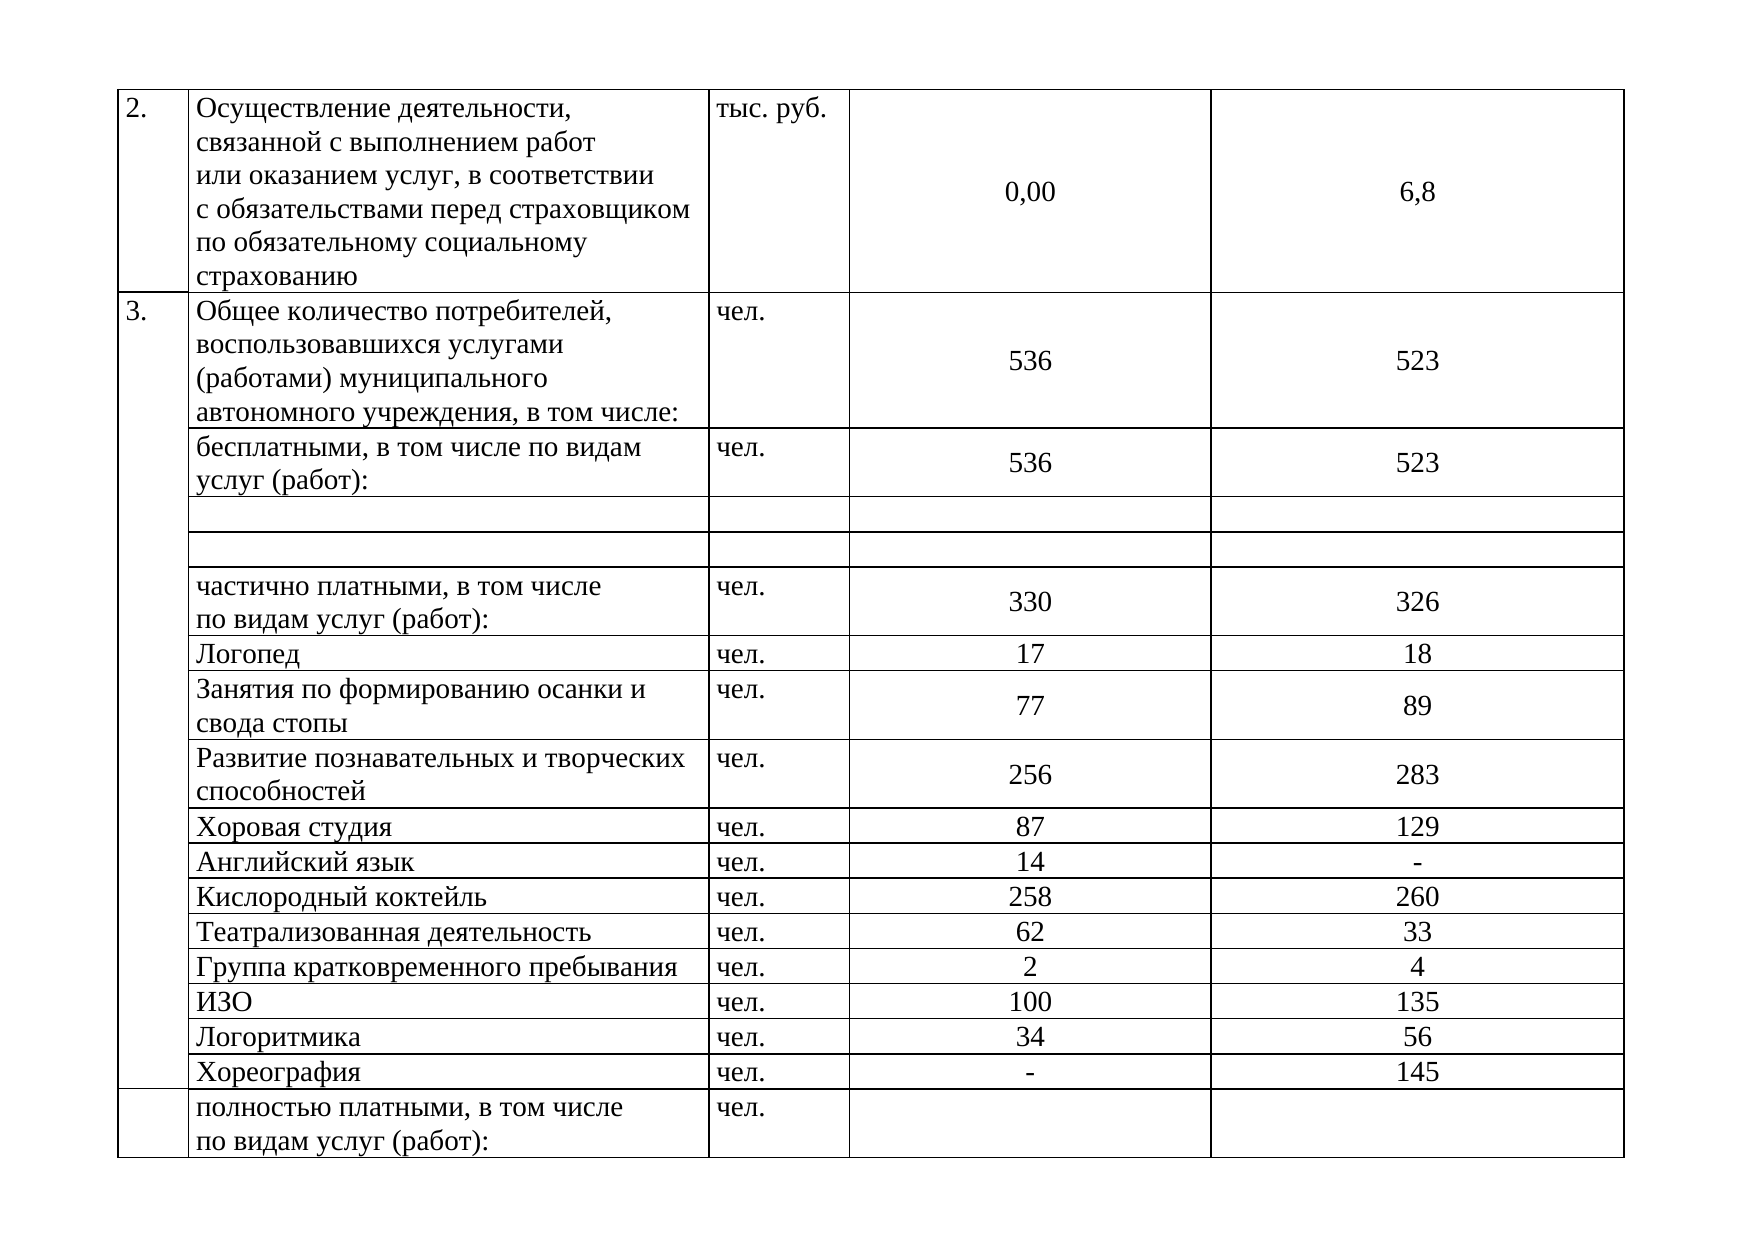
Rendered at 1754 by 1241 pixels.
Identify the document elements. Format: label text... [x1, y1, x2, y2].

table_cell 3. [119, 293, 188, 1088]
table_cell тыс. руб. [710, 90, 849, 291]
table_cell 523 [1212, 429, 1623, 496]
table_cell 2. [119, 90, 188, 291]
table_cell [850, 497, 1210, 531]
table_cell 0,00 [850, 90, 1210, 291]
table_cell 100 [850, 984, 1210, 1018]
table_cell - [850, 1055, 1210, 1088]
table_cell чел. [710, 809, 849, 842]
table_cell 17 [850, 636, 1210, 670]
table_cell чел. [710, 429, 849, 496]
table_cell 34 [850, 1019, 1210, 1053]
table_cell чел. [710, 293, 849, 427]
table_cell 129 [1212, 809, 1623, 842]
table_cell чел. [710, 671, 849, 738]
table_cell [710, 533, 849, 566]
table_cell чел. [710, 844, 849, 877]
table_cell Развитие познавательных и творческих способностей [189, 740, 708, 807]
table_cell Английский язык [189, 844, 708, 877]
table_cell 523 [1212, 293, 1623, 427]
table_cell [710, 497, 849, 531]
table_cell [119, 1089, 188, 1157]
table_cell 258 [850, 879, 1210, 912]
table_cell Общее количество потребителей, воспользовавшихся услугами (работами) муниципального автономного учреждения, в том числе: [189, 293, 708, 427]
table_cell 62 [850, 914, 1210, 947]
table_cell 77 [850, 671, 1210, 738]
table_cell [189, 497, 708, 531]
table_cell Занятия по формированию осанки и свода стопы [189, 671, 708, 738]
table_cell 6,8 [1212, 90, 1623, 291]
table_cell 326 [1212, 568, 1623, 635]
table_cell чел. [710, 1055, 849, 1088]
table_cell чел. [710, 636, 849, 670]
table_cell 145 [1212, 1055, 1623, 1088]
table_cell Логопед [189, 636, 708, 670]
table_cell 4 [1212, 949, 1623, 983]
table_cell - [1212, 844, 1623, 877]
table_cell [189, 533, 708, 566]
table_cell чел. [710, 914, 849, 947]
table_cell Хореография [189, 1055, 708, 1088]
table_cell 260 [1212, 879, 1623, 912]
table_cell 135 [1212, 984, 1623, 1018]
table_cell [1212, 533, 1623, 566]
table_cell 56 [1212, 1019, 1623, 1053]
table_cell чел. [710, 740, 849, 807]
table_cell Логоритмика [189, 1019, 708, 1053]
table_cell 33 [1212, 914, 1623, 947]
table_cell чел. [710, 568, 849, 635]
table_cell частично платными, в том числе по видам услуг (работ): [189, 568, 708, 635]
table_cell Театрализованная деятельность [189, 914, 708, 947]
table_cell 87 [850, 809, 1210, 842]
table_cell [1212, 1090, 1623, 1157]
table_cell 536 [850, 429, 1210, 496]
table_cell чел. [710, 949, 849, 983]
table_cell 14 [850, 844, 1210, 877]
table_cell Хоровая студия [189, 809, 708, 842]
table_cell [850, 533, 1210, 566]
table_cell 18 [1212, 636, 1623, 670]
table_cell Группа кратковременного пребывания [189, 949, 708, 983]
table_cell [1212, 497, 1623, 531]
table_cell 330 [850, 568, 1210, 635]
table_cell чел. [710, 1019, 849, 1053]
table_cell 89 [1212, 671, 1623, 738]
table_cell полностью платными, в том числе по видам услуг (работ): [189, 1090, 708, 1157]
table_cell [850, 1090, 1210, 1157]
table_cell Осуществление деятельности, связанной с выполнением работ или оказанием услуг, в соответствии с обязательствами перед страховщиком по обязательному социальному страхованию [189, 90, 708, 291]
table_cell 536 [850, 293, 1210, 427]
table_cell 256 [850, 740, 1210, 807]
table_cell 2 [850, 949, 1210, 983]
table_cell чел. [710, 1090, 849, 1157]
table_cell Кислородный коктейль [189, 879, 708, 912]
table_cell бесплатными, в том числе по видам услуг (работ): [189, 429, 708, 496]
table_cell чел. [710, 879, 849, 912]
table_cell чел. [710, 984, 849, 1018]
table_cell ИЗО [189, 984, 708, 1018]
table_cell 283 [1212, 740, 1623, 807]
